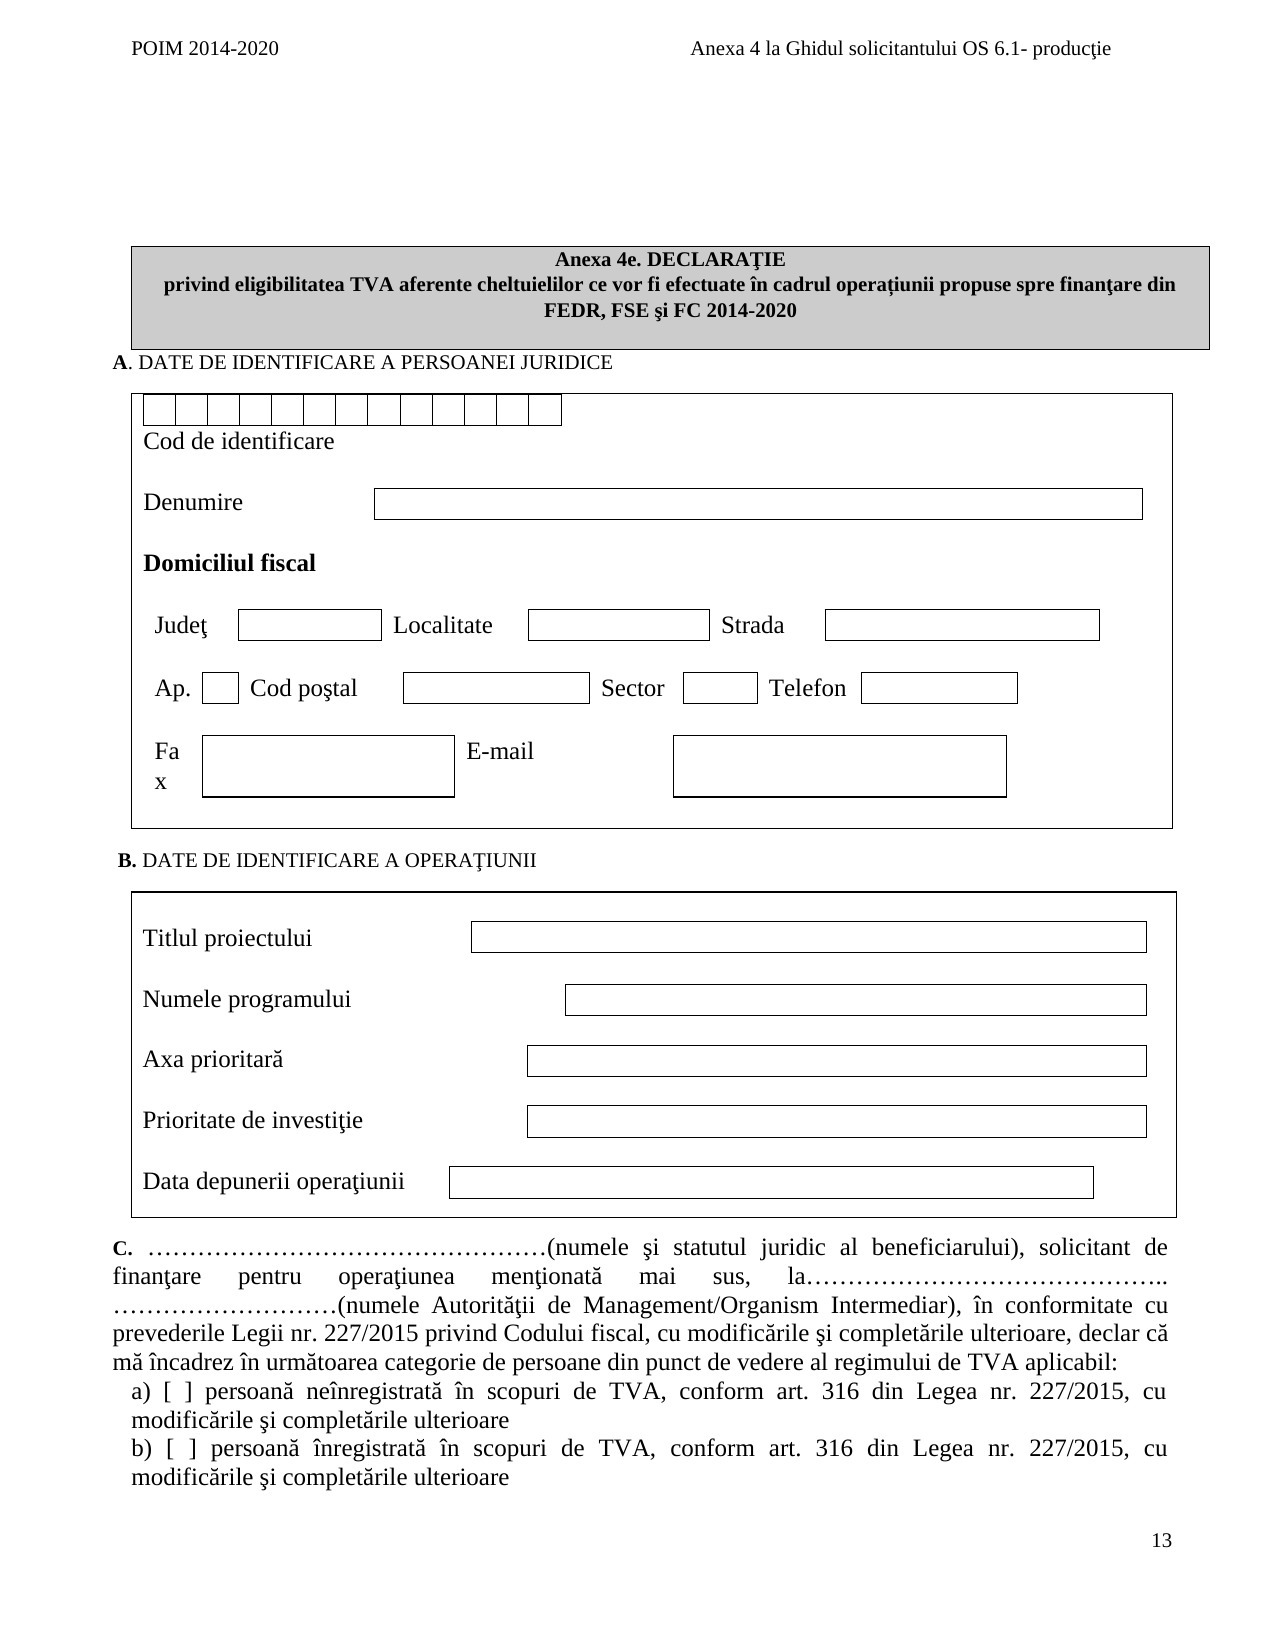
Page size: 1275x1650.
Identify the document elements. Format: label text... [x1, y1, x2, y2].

text A. DATE DE IDENTIFICARE A PERSOANEI JURIDICE [112, 350, 1172, 374]
text a) [ ] persoană neînregistrată în scopuri de TVA, conform art. 316 din Legea nr. 227/2015, cu modificările şi completările ulterioare [131, 1376, 1169, 1433]
text B. DATE DE IDENTIFICARE A OPERAŢIUNII [112, 848, 1172, 872]
text C. …………………………………………(numele şi statutul juridic al beneficiarului), solicitant de finanţare pentru operaţiunea menţionată mai sus, la…………………………………….. ………………………(numele Autorităţii de Management/Organism Intermediar), în conformitate cu prevederile Legii nr. 227/2015 privind Codului fiscal, cu modificările şi completările ulterioare, declar că mă încadrez în următoarea categorie de persoane din punct de vedere al regimului de TVA aplicabil: [112, 1232, 1169, 1376]
table_header Cod de identificare Denumire Domiciliul fiscal [132, 394, 1172, 828]
text b) [ ] persoană înregistrată în scopuri de TVA, conform art. 316 din Legea nr. 227/2015, cu modificările şi completările ulterioare [131, 1433, 1169, 1491]
table_header Titlul proiectului Numele programului Axa prioritară Prioritate de investiţie Data depunerii operaţiunii [132, 893, 1176, 1217]
table_header Anexa 4e. DECLARAŢIE privind eligibilitatea TVA aferente cheltuielilor ce vor fi efectuate în cadrul operațiunii propuse spre finanţare din FEDR, FSE şi FC 2014-2020 [132, 247, 1209, 349]
